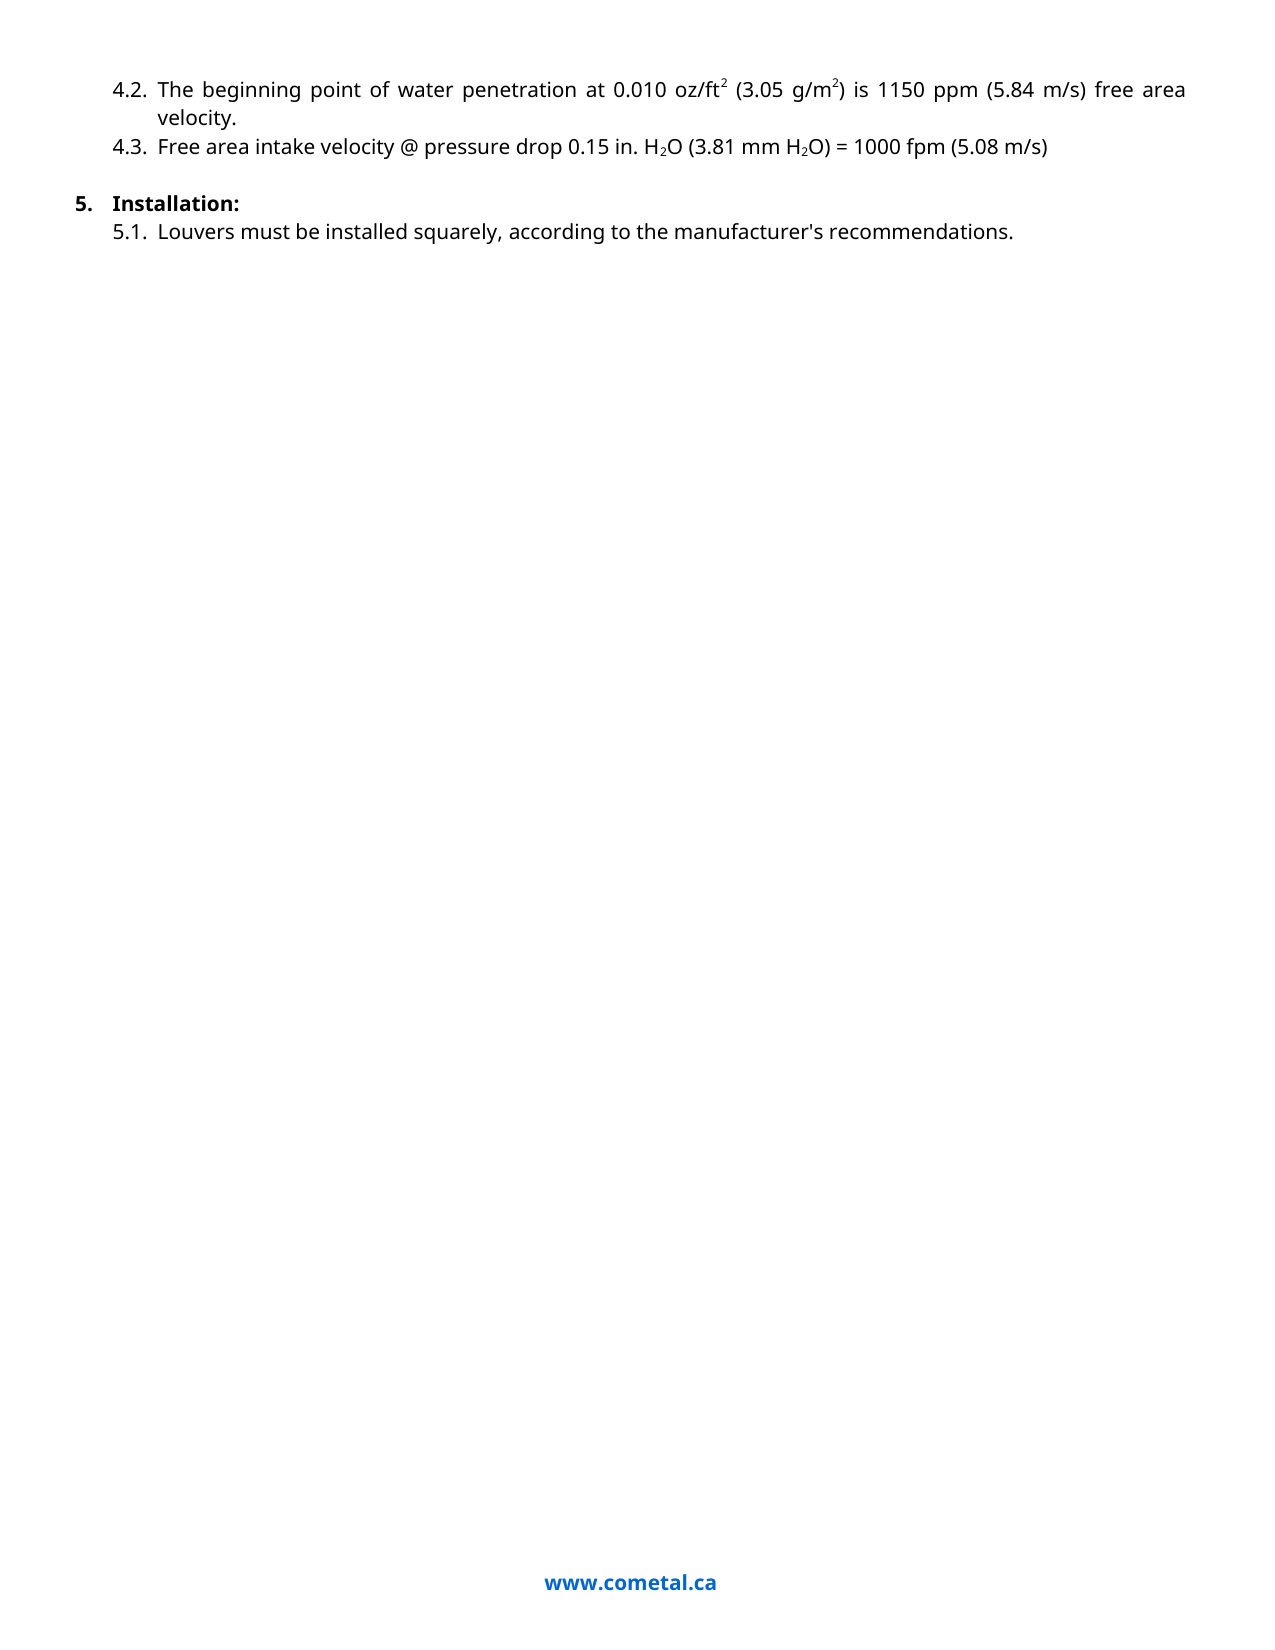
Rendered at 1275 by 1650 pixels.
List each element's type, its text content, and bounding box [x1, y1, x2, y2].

list Installation: [75, 189, 1186, 217]
list The beginning point of water penetration at 0.010 oz/ft2 (3.05 g/m2) is 1150 ppm (5.84 m/s) free area velocity. [112, 75, 1186, 132]
list Louvers must be installed squarely, according to the manufacturer's recommendations. [112, 217, 1186, 246]
list Free area intake velocity @ pressure drop 0.15 in. H2O (3.81 mm H2O) = 1000 fpm (5.08 m/s) [112, 132, 1186, 160]
